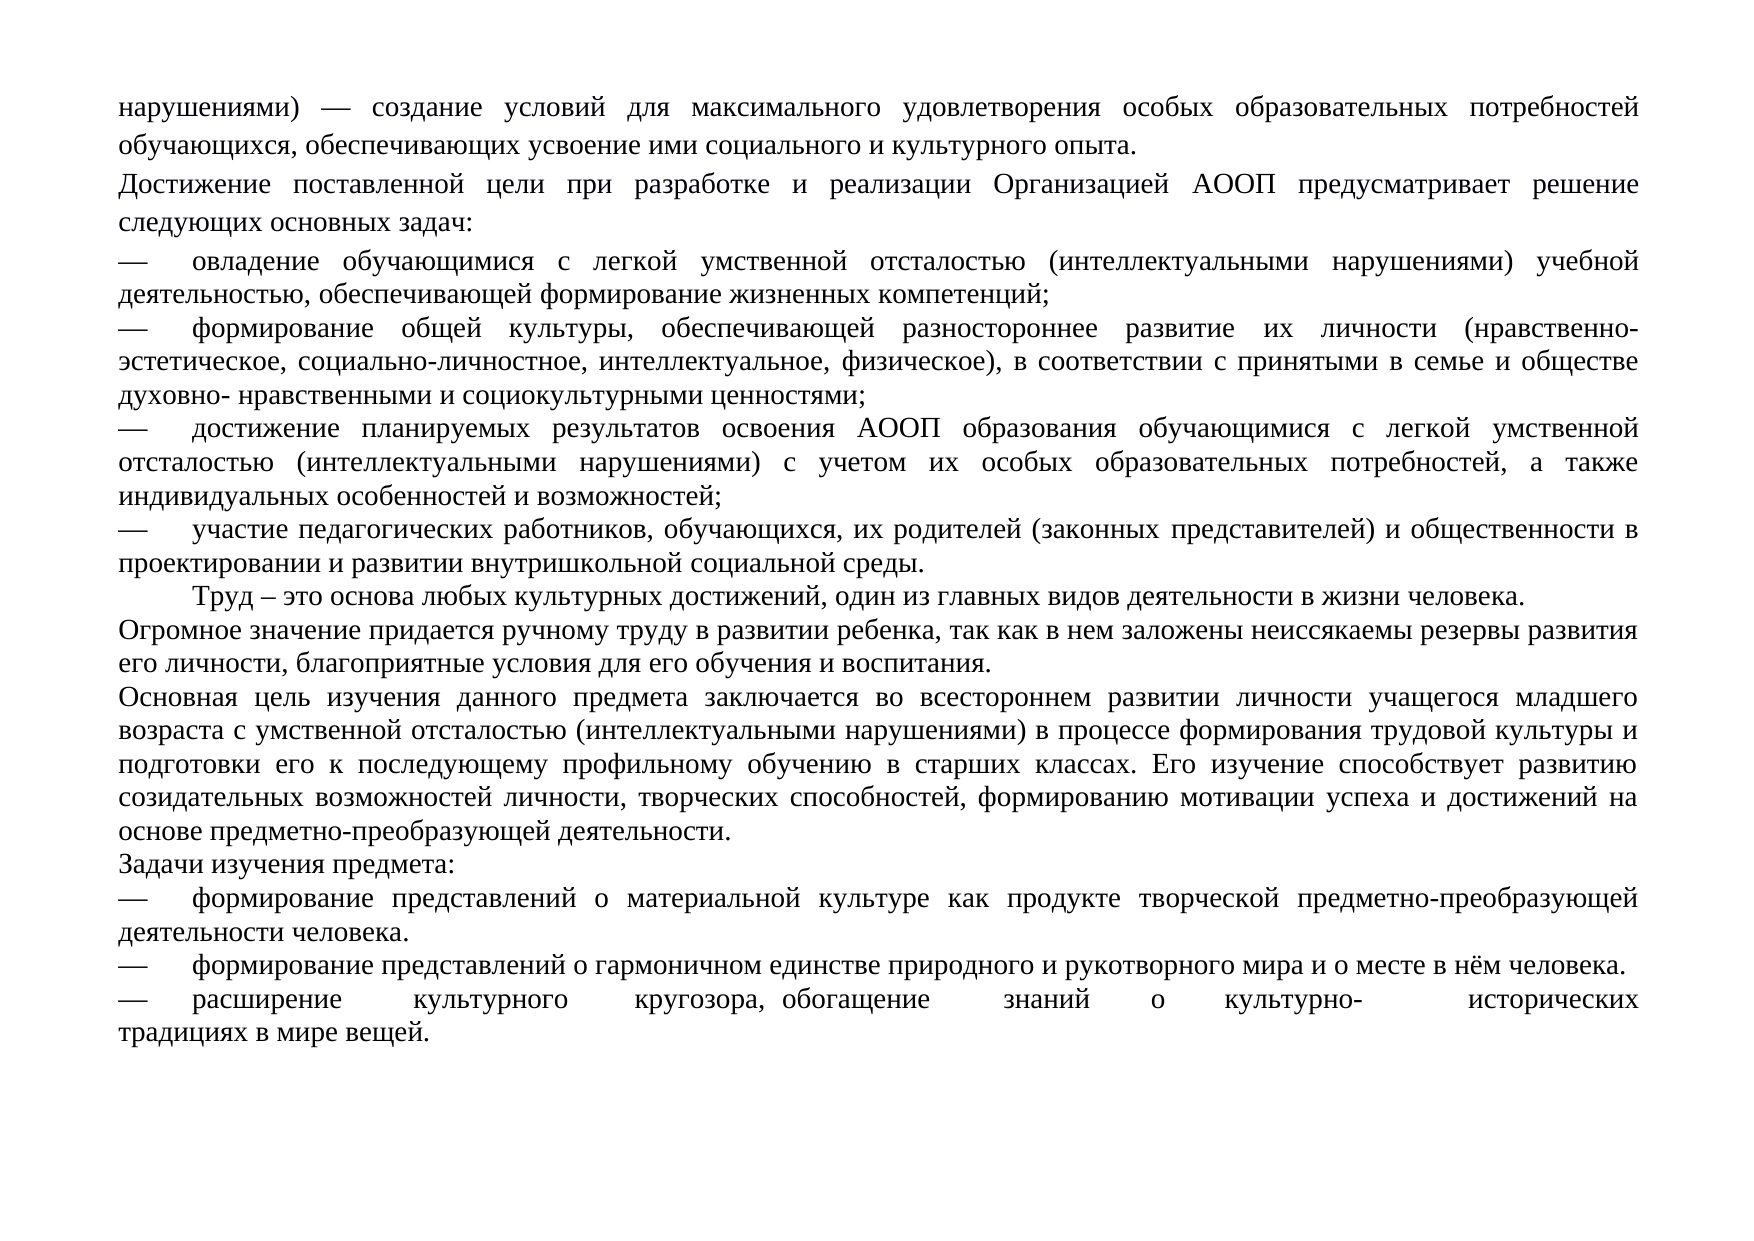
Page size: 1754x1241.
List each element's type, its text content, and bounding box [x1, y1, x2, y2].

text — расширение культурного кругозора, обогащение знаний о культурно- исторических традициях в мире вещей. [118, 981, 1639, 1048]
list овладение обучающимися с легкой умственной отсталостью (интеллектуальными нарушениями) учебной деятельностью, обеспечивающей формирование жизненных компетенций; [118, 243, 1639, 310]
list участие педагогических работников, обучающихся, их родителей (законных представителей) и общественности в проектировании и развитии внутришкольной социальной среды. [118, 511, 1639, 578]
text — формирование представлений о гармоничном единстве природного и рукотворного мира и о месте в нём человека. [118, 947, 1639, 981]
list достижение планируемых результатов освоения АООП образования обучающимися с легкой умственной отсталостью (интеллектуальными нарушениями) с учетом их особых образовательных потребностей, а также индивидуальных особенностей и возможностей; [118, 411, 1639, 511]
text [118, 89, 1639, 161]
text Основная цель изучения данного предмета заключается во всестороннем развитии личности учащегося младшего возраста с умственной отсталостью (интеллектуальными нарушениями) в процессе формирования трудовой культуры и подготовки его к последующему профильному обучению в старших классах. Его изучение способствует развитию созидательных возможностей личности, творческих способностей, формированию мотивации успеха и достижений на основе предметно-преобразующей деятельности. [118, 679, 1639, 847]
text Задачи изучения предмета: [118, 847, 1639, 880]
text Достижение поставленной цели при разработке и реализации Организацией АООП предусматривает решение следующих основных задач: [118, 166, 1639, 238]
text — формирование представлений о материальной культуре как продукте творческой предметно-преобразующей деятельности человека. [118, 880, 1639, 947]
text Огромное значение придается ручному труду в развитии ребенка, так как в нем заложены неиссякаемы резервы развития его личности, благоприятные условия для его обучения и воспитания. [118, 612, 1639, 679]
list формирование общей культуры, обеспечивающей разностороннее развитие их личности (нравственно-эстетическое, социально-личностное, интеллектуальное, физическое), в соответствии с принятыми в семье и обществе духовно- нравственными и социокультурными ценностями; [118, 310, 1639, 411]
text Труд – это основа любых культурных достижений, один из главных видов деятельности в жизни человека. [118, 578, 1639, 612]
